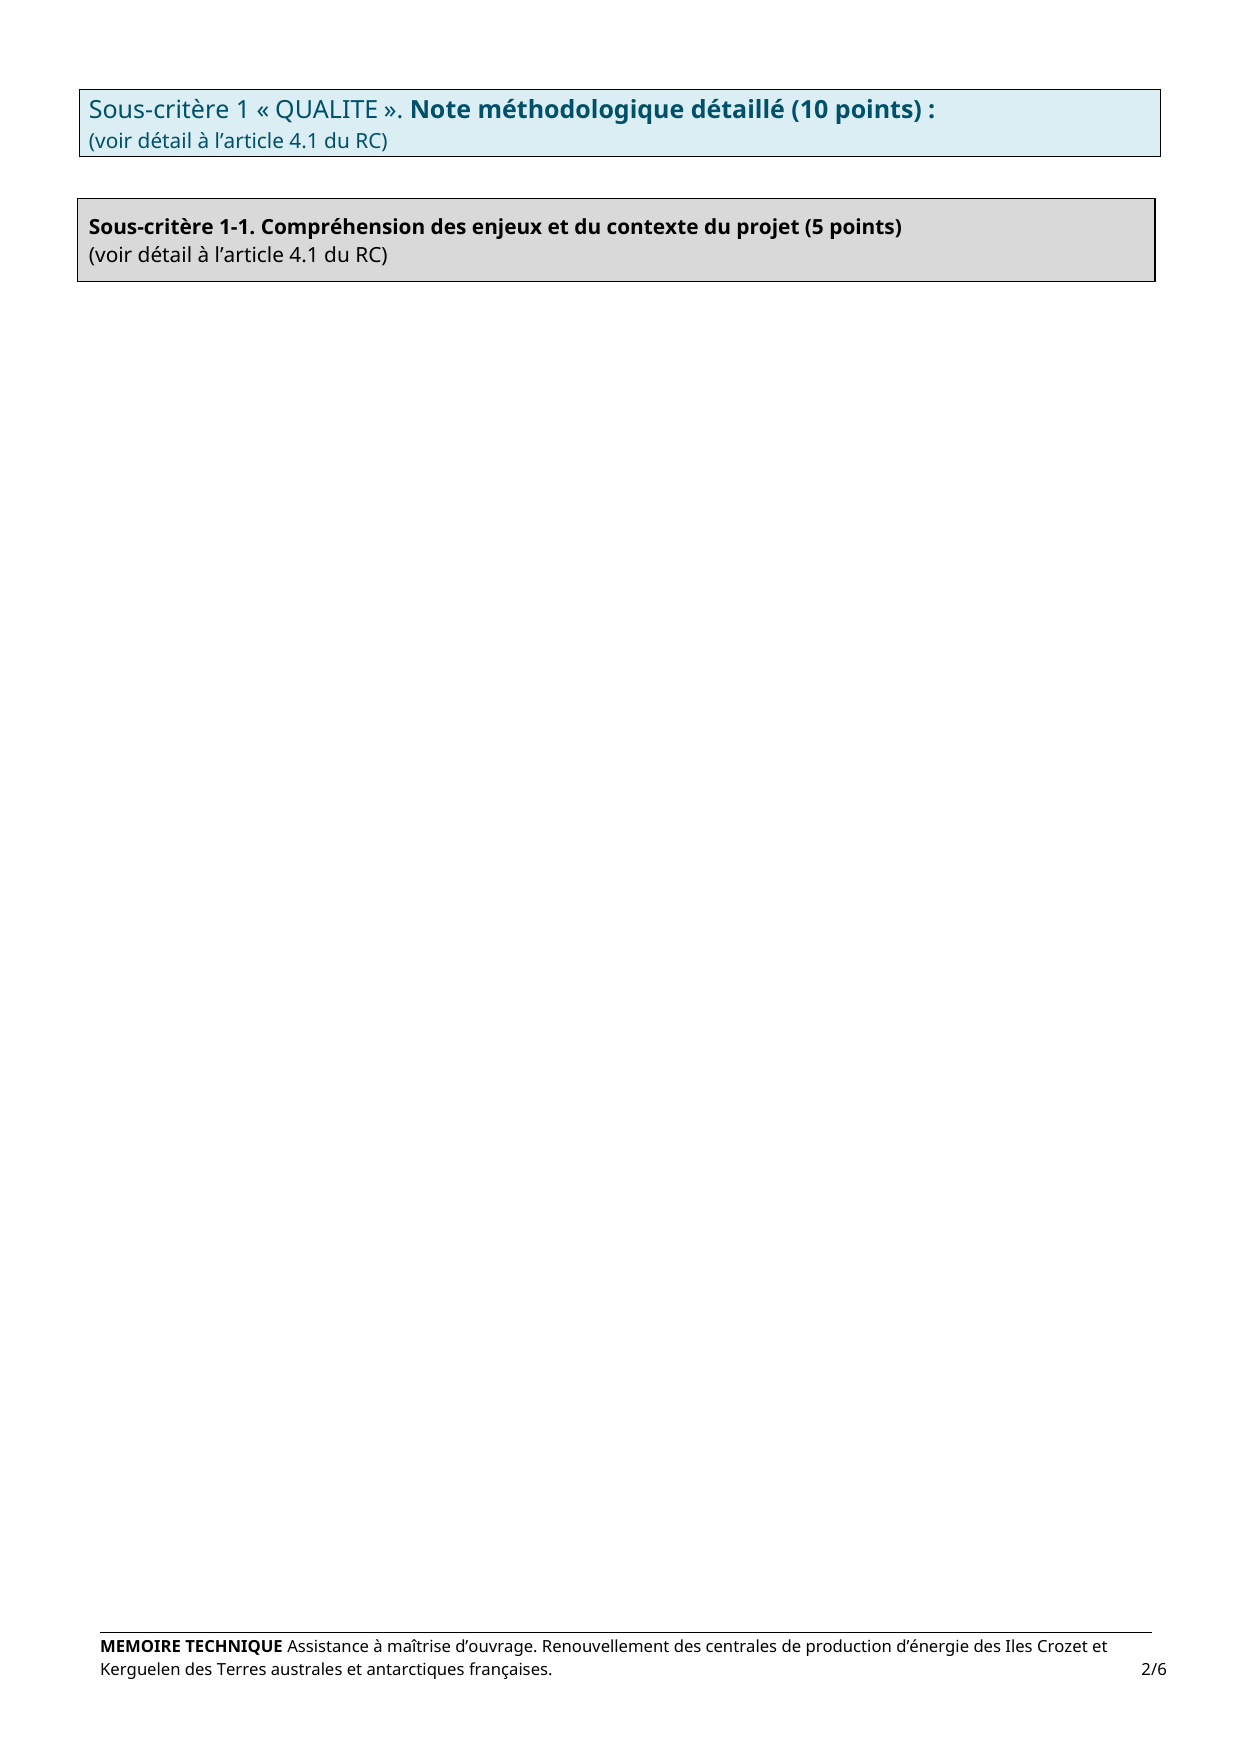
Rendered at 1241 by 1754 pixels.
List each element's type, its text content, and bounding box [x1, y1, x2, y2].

text Sous-critère 1 « QUALITE ». Note méthodologique détaillé (10 points) : [80, 90, 1160, 123]
table_header Sous-critère 1-1. Compréhension des enjeux et du contexte du projet (5 points) (voir détail à l’article 4.1 du RC) [78, 199, 1154, 281]
text (voir détail à l’article 4.1 du RC) [80, 123, 1160, 156]
